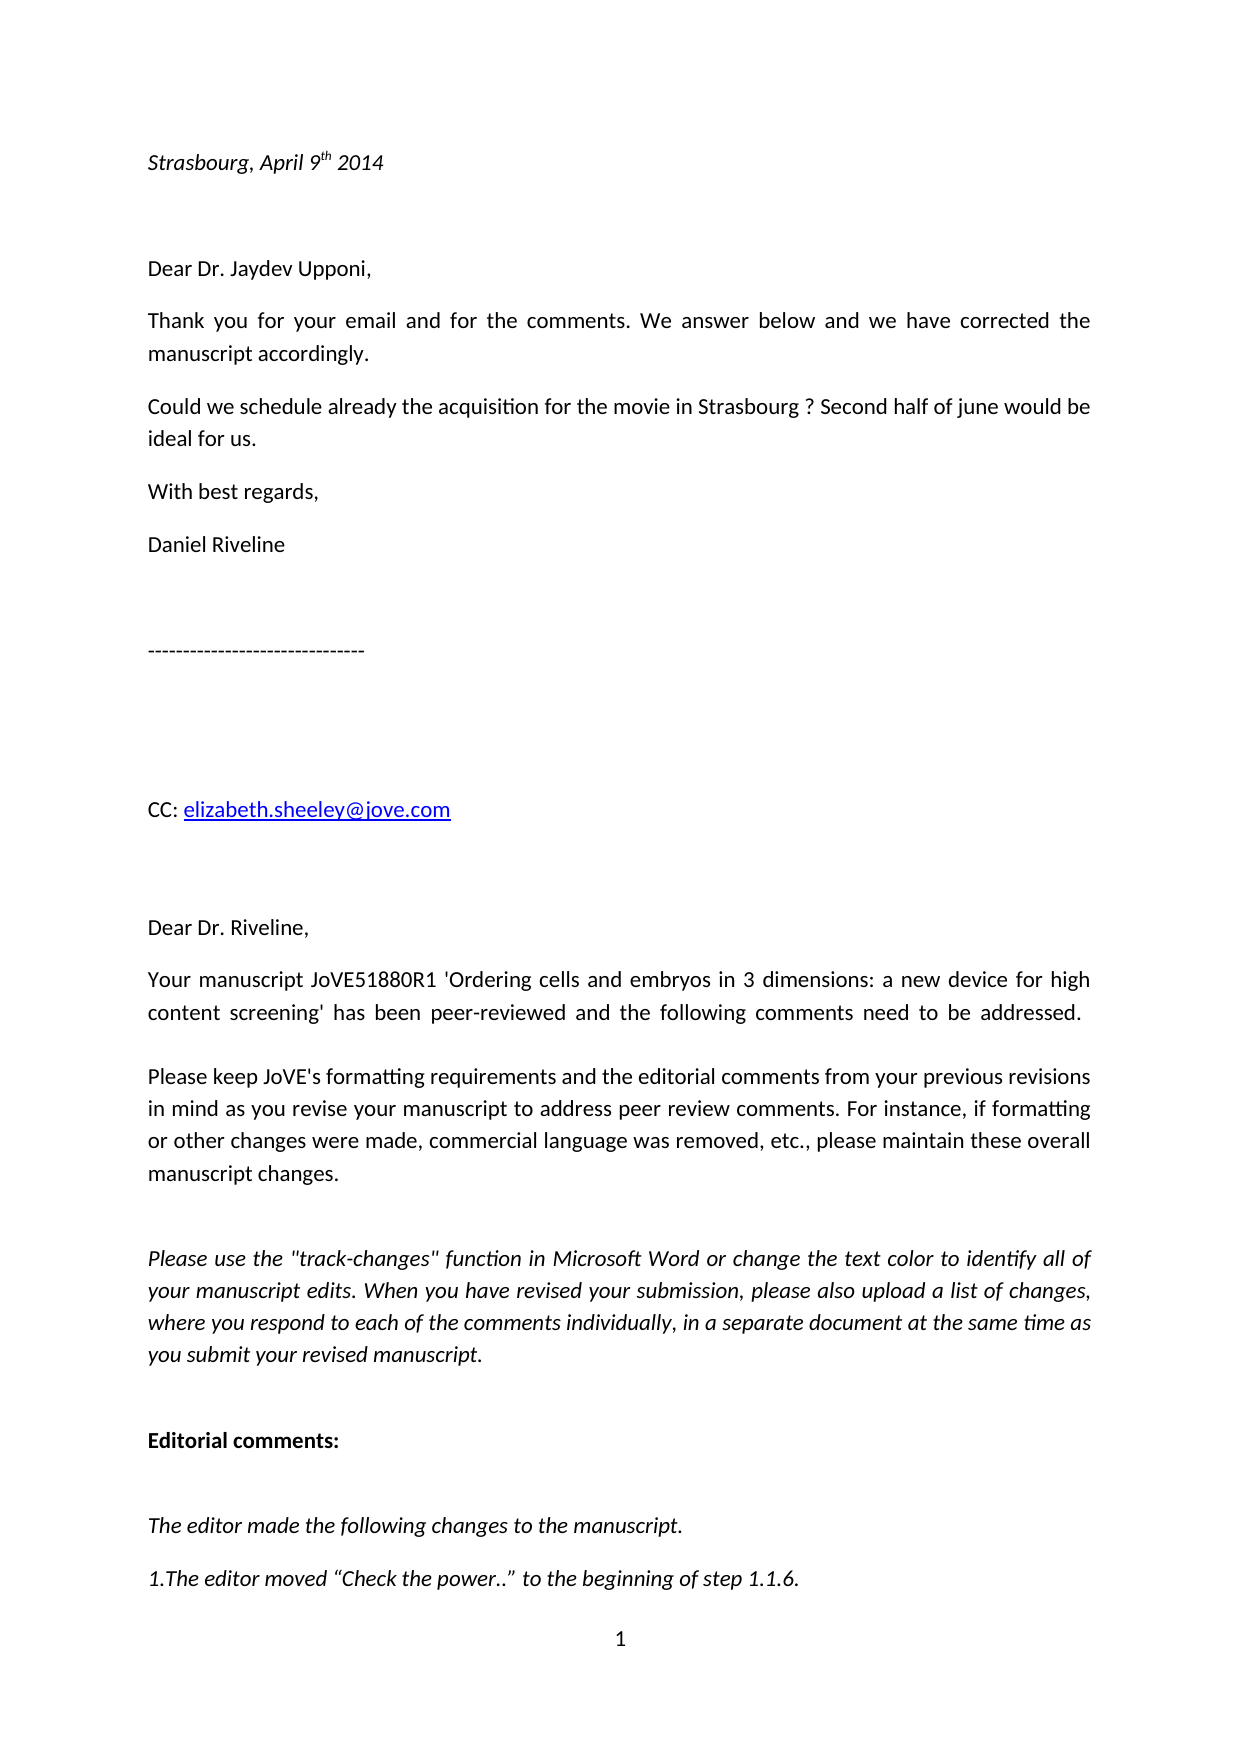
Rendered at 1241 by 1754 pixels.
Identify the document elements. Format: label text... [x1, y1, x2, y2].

text ------------------------------- [148, 636, 1093, 664]
text CC: elizabeth.sheeley@jove.com [148, 795, 1093, 823]
text Thank you for your email and for the comments. We answer below and we have corrected the manuscript accordingly. [148, 307, 1093, 367]
text The editor made the following changes to the manuscript. [148, 1479, 1093, 1539]
text Your manuscript JoVE51880R1 'Ordering cells and embryos in 3 dimensions: a new device for high content screening' has been peer-reviewed and the following comments need to be addressed. Please keep JoVE's formatting requirements and the editorial comments from your previous revisions in mind as you revise your manuscript to address peer review comments. For instance, if formatting or other changes were made, commercial language was removed, etc., please maintain these overall manuscript changes. [148, 966, 1093, 1187]
text With best regards, [148, 477, 1093, 505]
text Could we schedule already the acquisition for the movie in Strasbourg ? Second half of june would be ideal for us. [148, 392, 1093, 452]
text Please use the "track-changes" function in Microsoft Word or change the text color to identify all of your manuscript edits. When you have revised your submission, please also upload a list of changes, where you respond to each of the comments individually, in a separate document at the same time as you submit your revised manuscript. [148, 1212, 1093, 1368]
text 1.The editor moved “Check the power..” to the beginning of step 1.1.6. [148, 1564, 1093, 1592]
text Dear Dr. Riveline, [148, 848, 1093, 941]
text Strasbourg, April 9th 2014 [148, 148, 1093, 176]
text Editorial comments: [148, 1393, 1093, 1454]
text Dear Dr. Jaydev Upponi, [148, 254, 1093, 282]
text Daniel Riveline [148, 530, 1093, 558]
